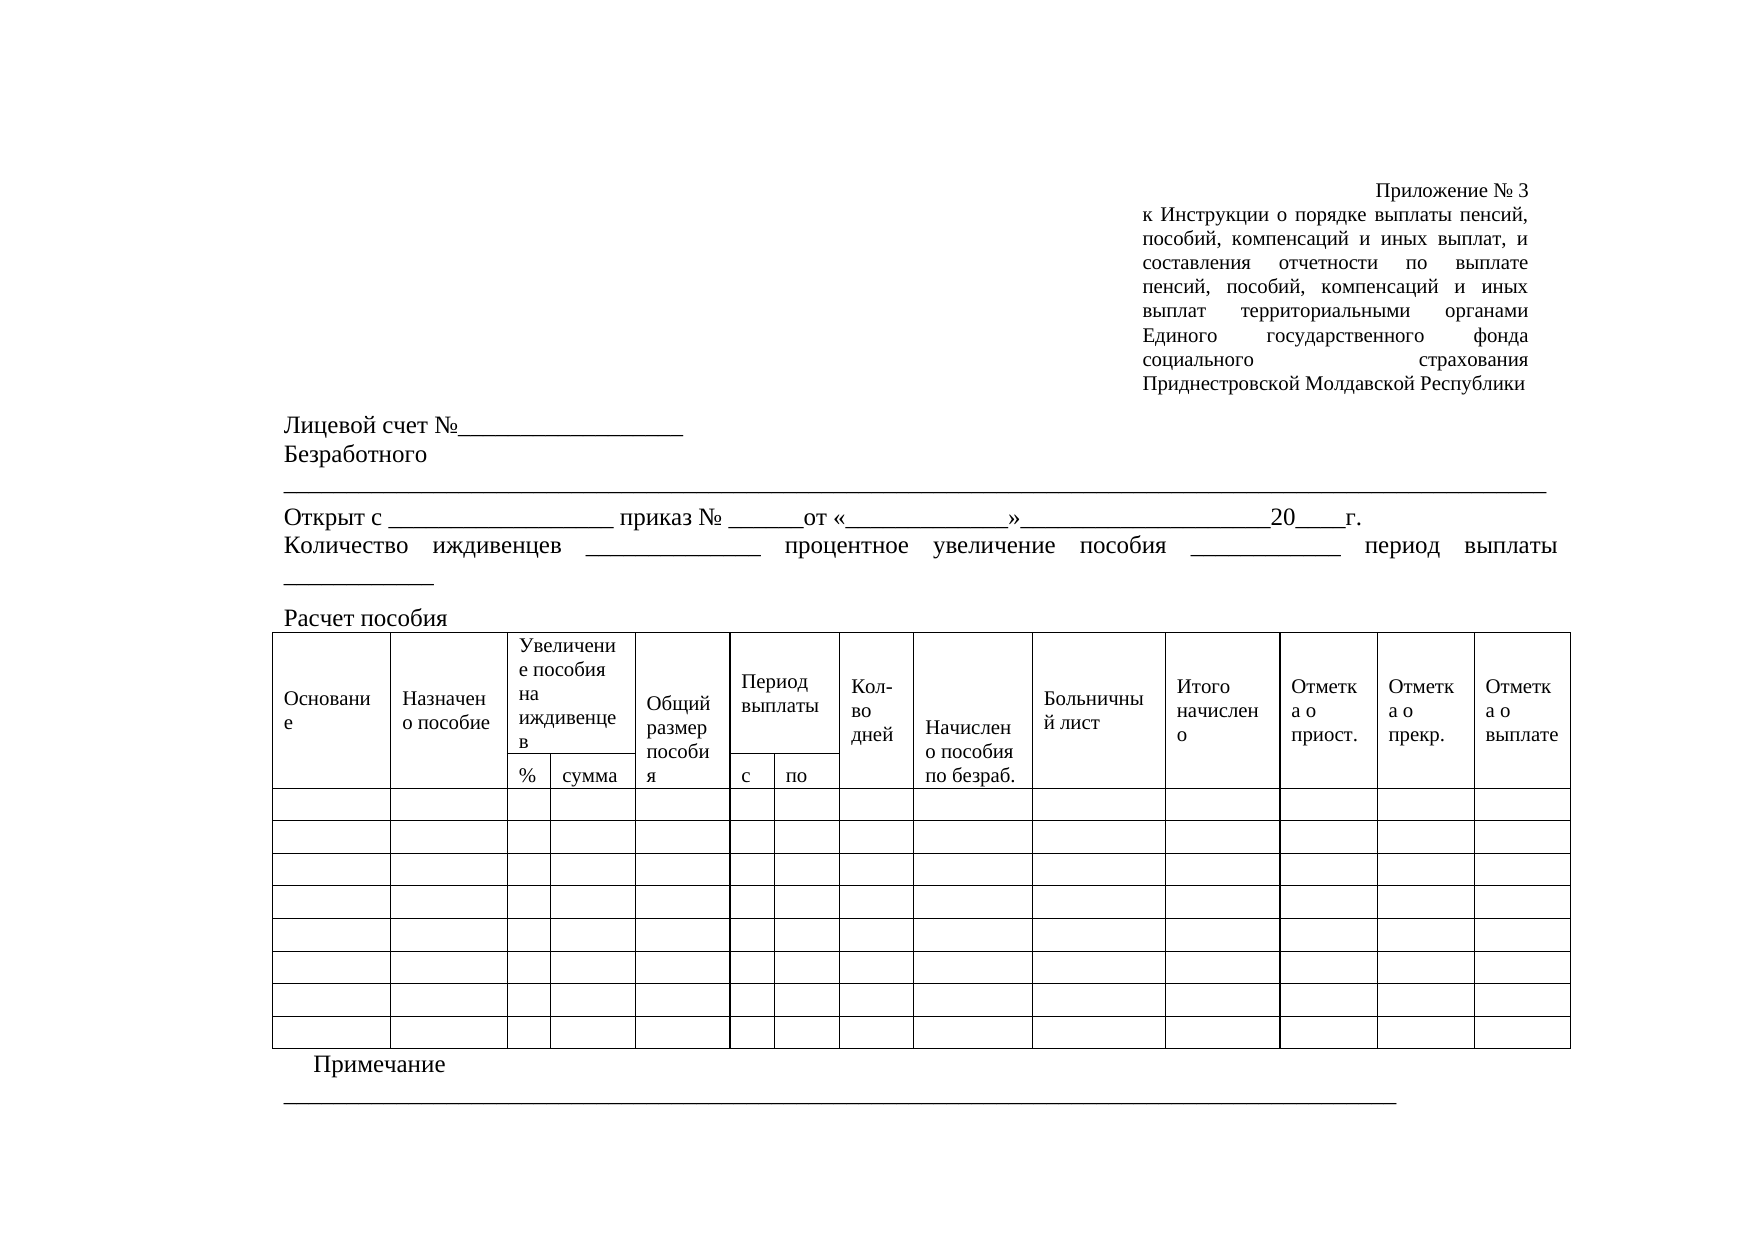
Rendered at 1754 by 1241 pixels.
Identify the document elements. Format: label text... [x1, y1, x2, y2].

table_cell [731, 821, 774, 853]
table_cell [1281, 886, 1377, 918]
table_cell [1281, 952, 1377, 983]
table_cell Лицевой счет №__________________ [272, 395, 1570, 439]
table_cell [391, 886, 507, 918]
table_cell [1475, 789, 1570, 820]
table_cell [1166, 1017, 1279, 1048]
table_cell Период выплаты [731, 633, 839, 753]
table_cell Примечание _________________________________________________________________________________________ [272, 1049, 1570, 1107]
table_cell [914, 821, 1032, 853]
table_cell [1166, 984, 1279, 1016]
table_cell [1378, 952, 1474, 983]
table_cell Начислено пособия по безраб. [914, 633, 1032, 787]
table_cell Отметка о приост. [1281, 633, 1377, 787]
table_cell [391, 821, 507, 853]
table_cell [1033, 789, 1165, 820]
table_cell [775, 919, 839, 951]
table_cell [731, 1017, 774, 1048]
table_cell Безработного _____________________________________________________________________________________________________ [272, 439, 1570, 496]
table_cell [391, 919, 507, 951]
table_cell Открыт с __________________ приказ № ______от «_____________»____________________20____г. [272, 496, 1570, 530]
table_cell [273, 821, 390, 853]
table_cell [840, 952, 913, 983]
table_cell [636, 1017, 729, 1048]
table_cell [1166, 854, 1279, 885]
table_cell [508, 789, 550, 820]
table_cell [508, 1017, 550, 1048]
table_cell [731, 854, 774, 885]
table_cell [1475, 952, 1570, 983]
table_cell [1166, 952, 1279, 983]
table_cell Общий размер пособия [636, 633, 729, 787]
table_cell [551, 919, 635, 951]
table_cell сумма [551, 754, 635, 787]
table_cell [551, 1017, 635, 1048]
table_cell с [731, 754, 774, 787]
table_cell [508, 919, 550, 951]
table_cell [636, 919, 729, 951]
table_cell [273, 952, 390, 983]
table_cell Назначено пособие [391, 633, 507, 787]
table_cell [1166, 886, 1279, 918]
table_cell [775, 821, 839, 853]
table_cell Основание [273, 633, 390, 787]
table_cell [551, 821, 635, 853]
table_cell [636, 789, 729, 820]
table_cell [551, 984, 635, 1016]
table_cell [551, 854, 635, 885]
table_cell [914, 984, 1032, 1016]
table_cell [1378, 886, 1474, 918]
table_cell [1033, 1017, 1165, 1048]
table_cell [1033, 984, 1165, 1016]
table_cell [273, 854, 390, 885]
table_cell [551, 886, 635, 918]
table_cell [1166, 789, 1279, 820]
table_cell [1281, 919, 1377, 951]
table_cell [775, 984, 839, 1016]
table_cell [273, 1017, 390, 1048]
table_cell [1475, 854, 1570, 885]
table_cell Увеличение пособия на иждивенцев [508, 633, 635, 753]
table_cell [391, 952, 507, 983]
table_cell [914, 886, 1032, 918]
table_cell [914, 854, 1032, 885]
table_cell [731, 919, 774, 951]
table_cell [636, 952, 729, 983]
table_cell [731, 952, 774, 983]
table_cell [840, 821, 913, 853]
table_cell [1033, 919, 1165, 951]
table_cell [840, 886, 913, 918]
table_cell [1378, 854, 1474, 885]
table_cell [775, 789, 839, 820]
table_cell [273, 919, 390, 951]
table_cell [1281, 821, 1377, 853]
table_cell [1475, 984, 1570, 1016]
table_cell [840, 854, 913, 885]
table_cell Больничный лист [1033, 633, 1165, 787]
table_cell [551, 952, 635, 983]
table_cell [1281, 1017, 1377, 1048]
table_cell [1475, 919, 1570, 951]
table_cell [1033, 952, 1165, 983]
table_cell [1033, 854, 1165, 885]
table_cell [1378, 984, 1474, 1016]
table_cell [731, 984, 774, 1016]
table_cell [508, 886, 550, 918]
table_cell Расчет пособия [272, 588, 1570, 632]
table_cell [775, 854, 839, 885]
table_cell [840, 789, 913, 820]
table_cell Отметка о прекр. [1378, 633, 1474, 787]
table_cell [636, 984, 729, 1016]
table_cell [1033, 821, 1165, 853]
table_cell [1281, 984, 1377, 1016]
table_cell [1281, 789, 1377, 820]
table_cell [508, 984, 550, 1016]
table_cell [775, 952, 839, 983]
table_cell [273, 984, 390, 1016]
table_cell [775, 886, 839, 918]
table_cell [1475, 886, 1570, 918]
table_cell [1166, 919, 1279, 951]
table_cell % [508, 754, 550, 787]
table_cell [731, 886, 774, 918]
table_cell [840, 1017, 913, 1048]
table_cell [1378, 789, 1474, 820]
table_cell [636, 821, 729, 853]
table_cell по [775, 754, 839, 787]
table_cell [391, 789, 507, 820]
table_cell Количество иждивенцев ______________ процентное увеличение пособия ____________ период выплаты ____________ [272, 530, 1570, 588]
table_cell [1475, 1017, 1570, 1048]
table_header Приложение № 3 к Инструкции о порядке выплаты пенсий, пособий, компенсаций и иных выплат, и составления отчетности по выплате пенсий, пособий, компенсаций и иных выплат территориальными органами Единого государственного фонда социального страхования Приднестровской Молдавской Республики [272, 118, 1570, 395]
table_cell [775, 1017, 839, 1048]
table_cell [391, 1017, 507, 1048]
table_cell [731, 789, 774, 820]
table_cell [914, 789, 1032, 820]
table_cell [1281, 854, 1377, 885]
table_cell [914, 919, 1032, 951]
table_cell [914, 952, 1032, 983]
table_cell [840, 919, 913, 951]
table_cell [636, 854, 729, 885]
table_cell [391, 854, 507, 885]
table_cell [1166, 821, 1279, 853]
table_cell [914, 1017, 1032, 1048]
table_cell [391, 984, 507, 1016]
table_cell Итого начислено [1166, 633, 1279, 787]
table_cell [636, 886, 729, 918]
table_cell [1378, 919, 1474, 951]
table_cell [273, 886, 390, 918]
table_cell [1378, 821, 1474, 853]
table_cell [840, 984, 913, 1016]
table_cell [508, 821, 550, 853]
table_cell [551, 789, 635, 820]
table_cell [508, 952, 550, 983]
table_cell Кол-во дней [840, 633, 913, 787]
table_cell [1033, 886, 1165, 918]
table_cell [1475, 821, 1570, 853]
table_cell Отметка о выплате [1475, 633, 1570, 787]
table_cell [273, 789, 390, 820]
table_cell [508, 854, 550, 885]
table_cell [1378, 1017, 1474, 1048]
